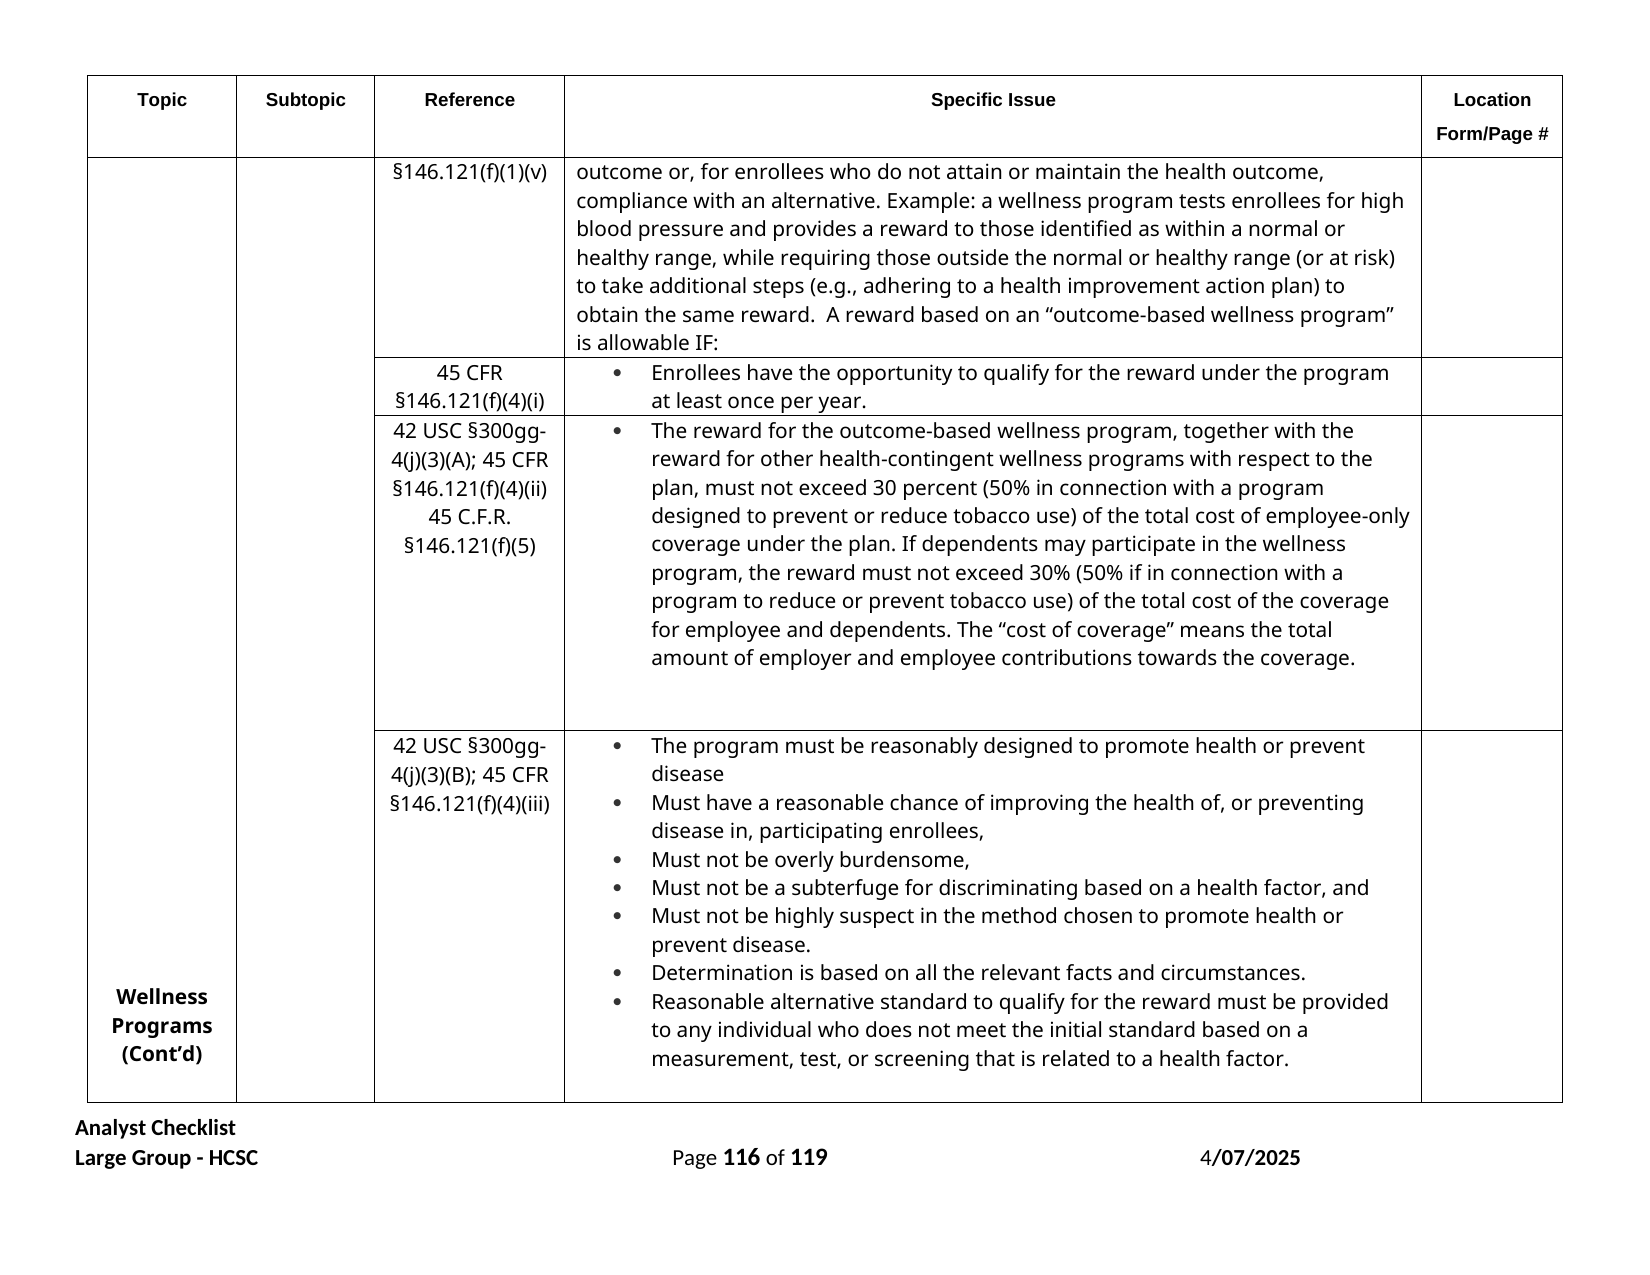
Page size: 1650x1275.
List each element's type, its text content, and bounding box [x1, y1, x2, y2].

table_header Reference [375, 76, 564, 157]
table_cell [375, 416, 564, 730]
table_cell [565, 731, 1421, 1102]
table_header Subtopic [237, 76, 374, 157]
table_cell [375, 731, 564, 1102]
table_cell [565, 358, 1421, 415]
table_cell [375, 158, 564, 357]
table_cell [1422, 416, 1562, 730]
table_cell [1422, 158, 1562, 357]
table_header Topic [88, 76, 236, 157]
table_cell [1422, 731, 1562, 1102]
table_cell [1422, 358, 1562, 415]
table_header Specific Issue [565, 76, 1421, 157]
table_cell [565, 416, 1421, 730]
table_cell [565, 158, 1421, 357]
table_header Location Form/Page # [1422, 76, 1562, 157]
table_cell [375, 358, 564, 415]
